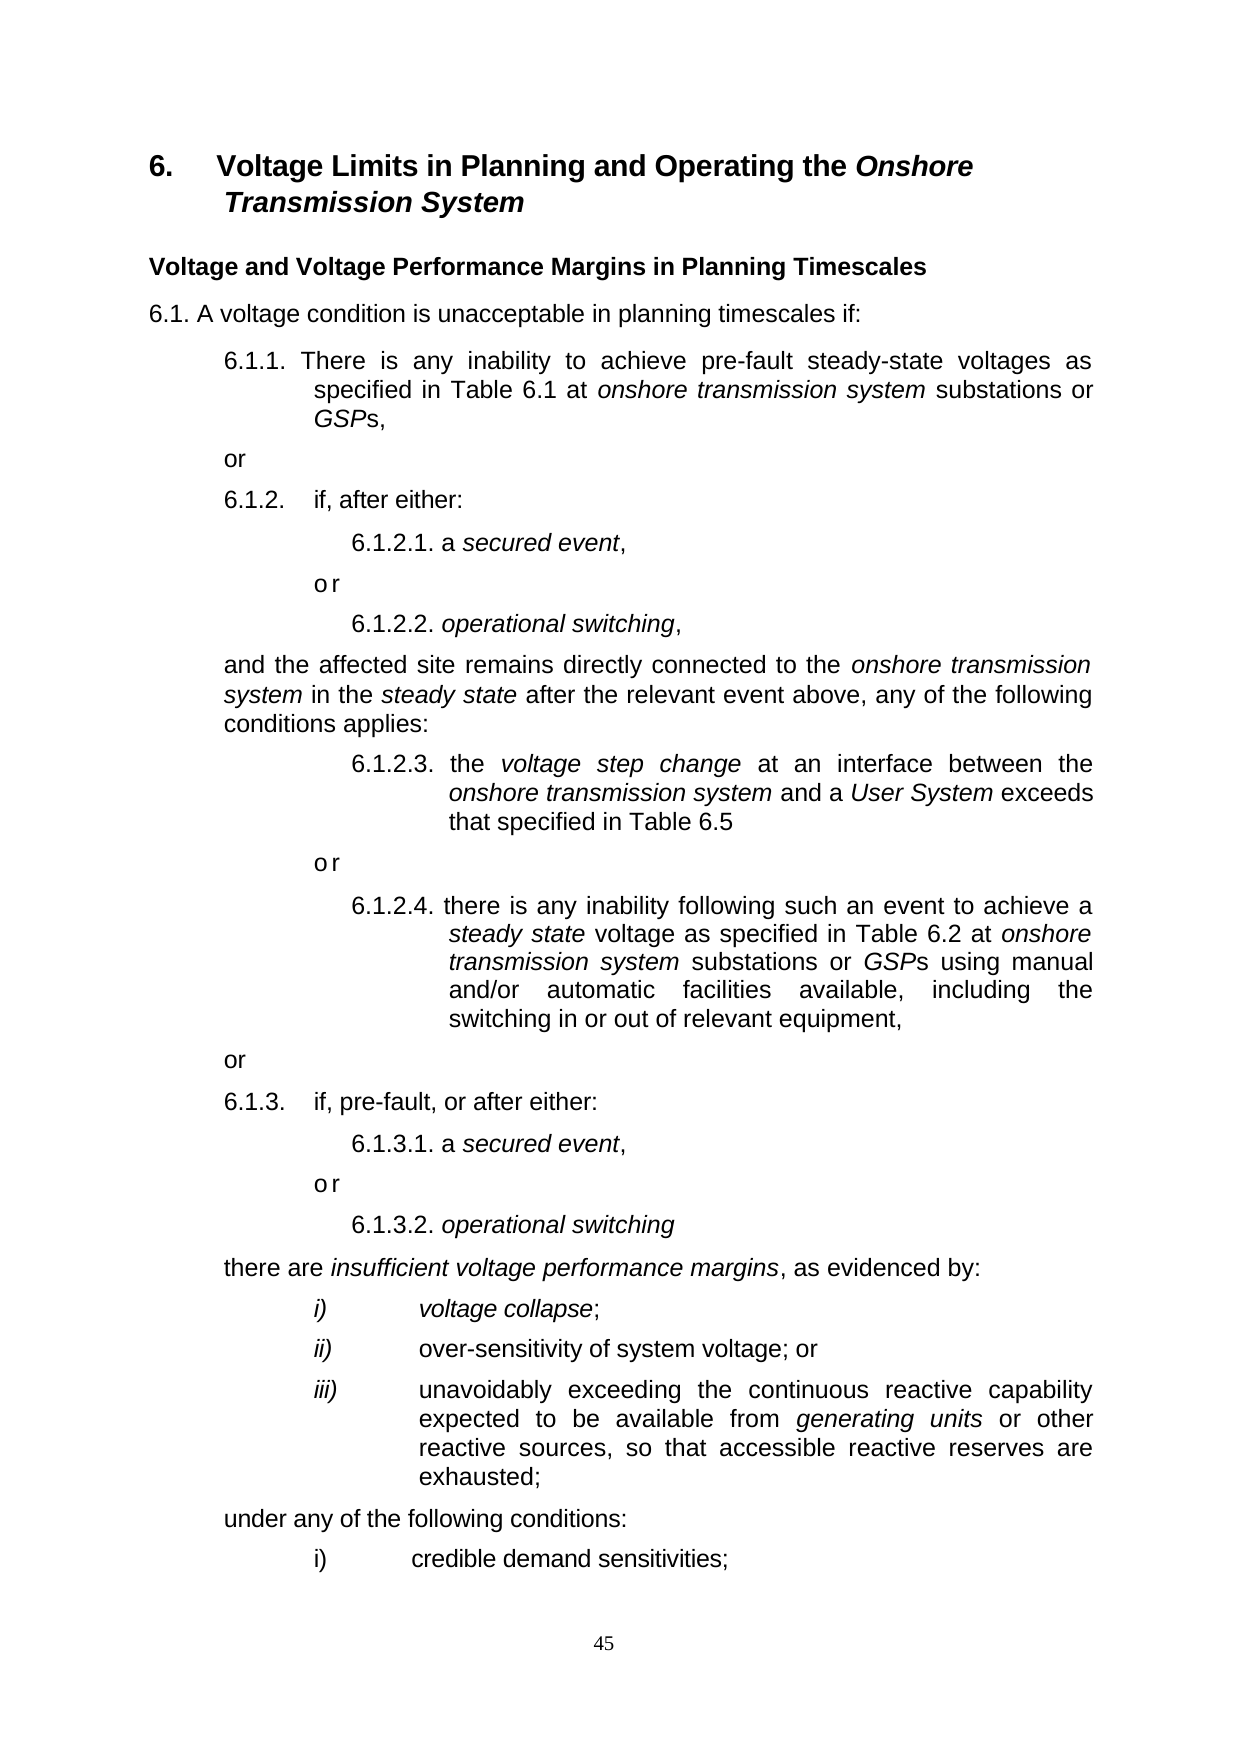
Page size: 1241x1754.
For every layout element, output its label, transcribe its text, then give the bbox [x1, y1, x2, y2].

text or [313, 569, 1109, 598]
text or [223, 444, 1109, 473]
text 6.1.3.2. operational switching [351, 1211, 1109, 1240]
list unavoidably exceeding the continuous reactive capability expected to be available from generating units or other reactive sources, so that accessible reactive reserves are exhausted; [313, 1376, 1094, 1491]
text Voltage and Voltage Performance Margins in Planning Timescales 6.1. A voltage condition is unacceptable in planning timescales if: [148, 237, 936, 332]
text under any of the following conditions: [223, 1505, 1109, 1533]
text Transmission System [223, 188, 1109, 218]
text 6.1.1. There is any inability to achieve pre-fault steady-state voltages as specified in Table 6.1 at onshore transmission system substations or GSPs, [223, 346, 1094, 433]
text i) credible demand sensitivities; [313, 1545, 1109, 1573]
text 6.1.3. if, pre-fault, or after either: [223, 1088, 1109, 1116]
text and the affected site remains directly connected to the onshore transmission system in the steady state after the relevant event above, any of the following conditions applies: [223, 651, 1094, 738]
text 6.1.2. if, after either: [223, 486, 1109, 514]
text or [313, 1169, 1109, 1198]
text 6.1.2.4. there is any inability following such an event to achieve a steady state voltage as specified in Table 6.2 at onshore transmission system substations or GSPs using manual and/or automatic facilities available, including the switching in or out of relevant equipment, [351, 892, 1094, 1033]
text 6.1.2.3. the voltage step change at an interface between the onshore transmission system and a User System exceeds that specified in Table 6.5 [351, 749, 1094, 837]
text 6.1.2.1. a secured event, [351, 529, 1109, 557]
text there are insufficient voltage performance margins, as evidenced by: [223, 1253, 1109, 1282]
text or [223, 1046, 1109, 1074]
text or [313, 849, 1109, 878]
list over-sensitivity of system voltage; or [313, 1334, 1109, 1363]
text 6.1.3.1. a secured event, [351, 1130, 1109, 1158]
list voltage collapse; [313, 1295, 1109, 1323]
text 6.1.2.2. operational switching, [351, 610, 1109, 638]
